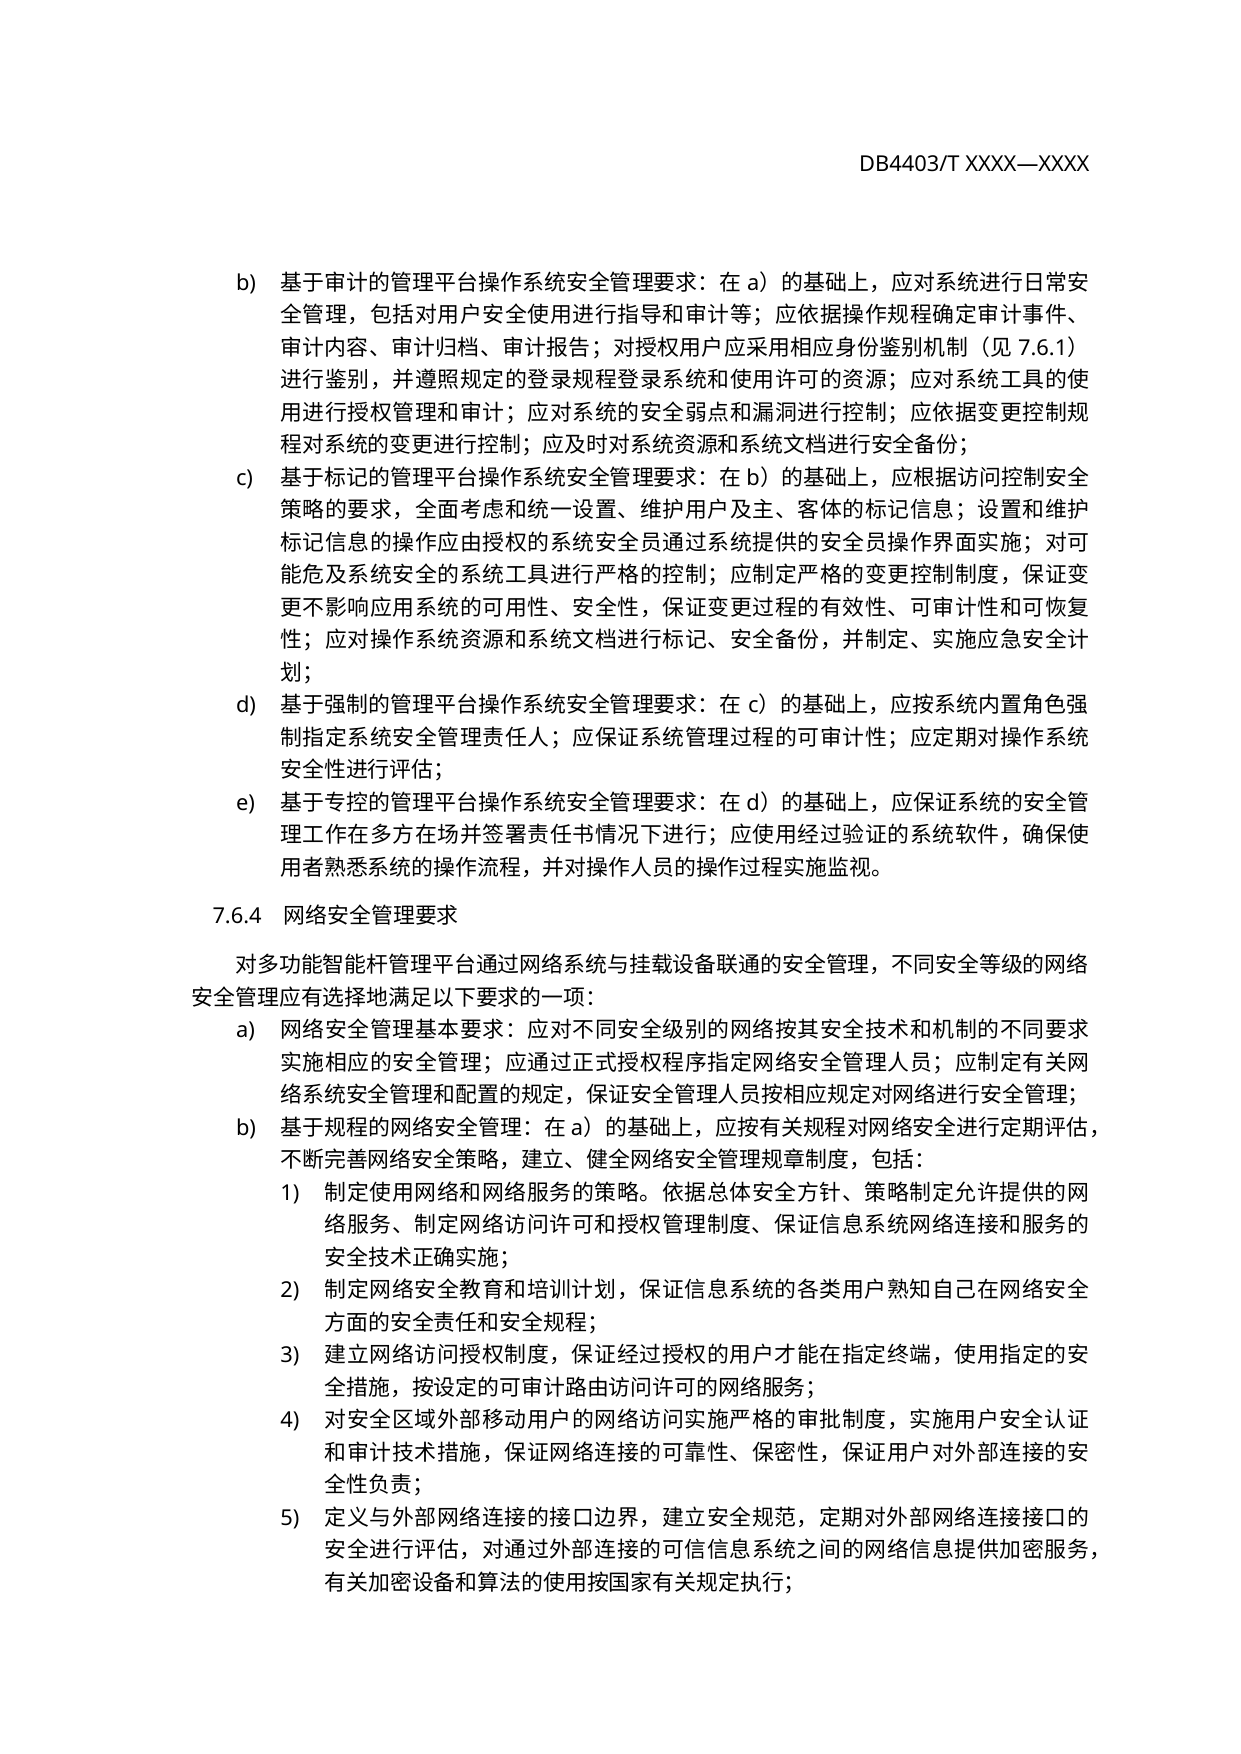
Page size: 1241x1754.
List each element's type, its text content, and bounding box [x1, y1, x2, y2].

list 网络安全管理基本要求：应对不同安全级别的网络按其安全技术和机制的不同要求实施相应的安全管理；应通过正式授权程序指定网络安全管理人员；应制定有关网络系统安全管理和配置的规定，保证安全管理人员按相应规定对网络进行安全管理； [236, 1012, 1089, 1109]
text 基于专控的管理平台操作系统安全管理要求：在d）的基础上，应保证系统的安全管理工作在多方在场并签署责任书情况下进行；应使用经过验证的系统软件，确保使用者熟悉系统的操作流程，并对操作人员的操作过程实施监视。 [236, 784, 1089, 882]
text 定义与外部网络连接的接口边界，建立安全规范，定期对外部网络连接接口的安全进行评估，对通过外部连接的可信信息系统之间的网络信息提供加密服务，有关加密设备和算法的使用按国家有关规定执行； [280, 1499, 1089, 1597]
text 制定使用网络和网络服务的策略。依据总体安全方针、策略制定允许提供的网络服务、制定网络访问许可和授权管理制度、保证信息系统网络连接和服务的安全技术正确实施； [280, 1174, 1089, 1272]
text 基于强制的管理平台操作系统安全管理要求：在c）的基础上，应按系统内置角色强制指定系统安全管理责任人；应保证系统管理过程的可审计性；应定期对操作系统安全性进行评估； [236, 687, 1089, 784]
text 制定网络安全教育和培训计划，保证信息系统的各类用户熟知自己在网络安全方面的安全责任和安全规程； [280, 1272, 1089, 1337]
text 网络安全管理要求 [191, 898, 1089, 931]
text 对多功能智能杆管理平台通过网络系统与挂载设备联通的安全管理，不同安全等级的网络安全管理应有选择地满足以下要求的一项： [191, 947, 1089, 1012]
text 基于审计的管理平台操作系统安全管理要求：在a）的基础上，应对系统进行日常安全管理，包括对用户安全使用进行指导和审计等；应依据操作规程确定审计事件、审计内容、审计归档、审计报告；对授权用户应采用相应身份鉴别机制（见7.6.1）进行鉴别，并遵照规定的登录规程登录系统和使用许可的资源；应对系统工具的使用进行授权管理和审计；应对系统的安全弱点和漏洞进行控制；应依据变更控制规程对系统的变更进行控制；应及时对系统资源和系统文档进行安全备份； [236, 264, 1089, 459]
text 对安全区域外部移动用户的网络访问实施严格的审批制度，实施用户安全认证和审计技术措施，保证网络连接的可靠性、保密性，保证用户对外部连接的安全性负责； [280, 1402, 1089, 1499]
text 建立网络访问授权制度，保证经过授权的用户才能在指定终端，使用指定的安全措施，按设定的可审计路由访问许可的网络服务； [280, 1337, 1089, 1402]
text 基于标记的管理平台操作系统安全管理要求：在b）的基础上，应根据访问控制安全策略的要求，全面考虑和统一设置、维护用户及主、客体的标记信息；设置和维护标记信息的操作应由授权的系统安全员通过系统提供的安全员操作界面实施；对可能危及系统安全的系统工具进行严格的控制；应制定严格的变更控制制度，保证变更不影响应用系统的可用性、安全性，保证变更过程的有效性、可审计性和可恢复性；应对操作系统资源和系统文档进行标记、安全备份，并制定、实施应急安全计划； [236, 459, 1089, 687]
text 基于规程的网络安全管理：在a）的基础上，应按有关规程对网络安全进行定期评估，不断完善网络安全策略，建立、健全网络安全管理规章制度，包括： [236, 1109, 1089, 1174]
